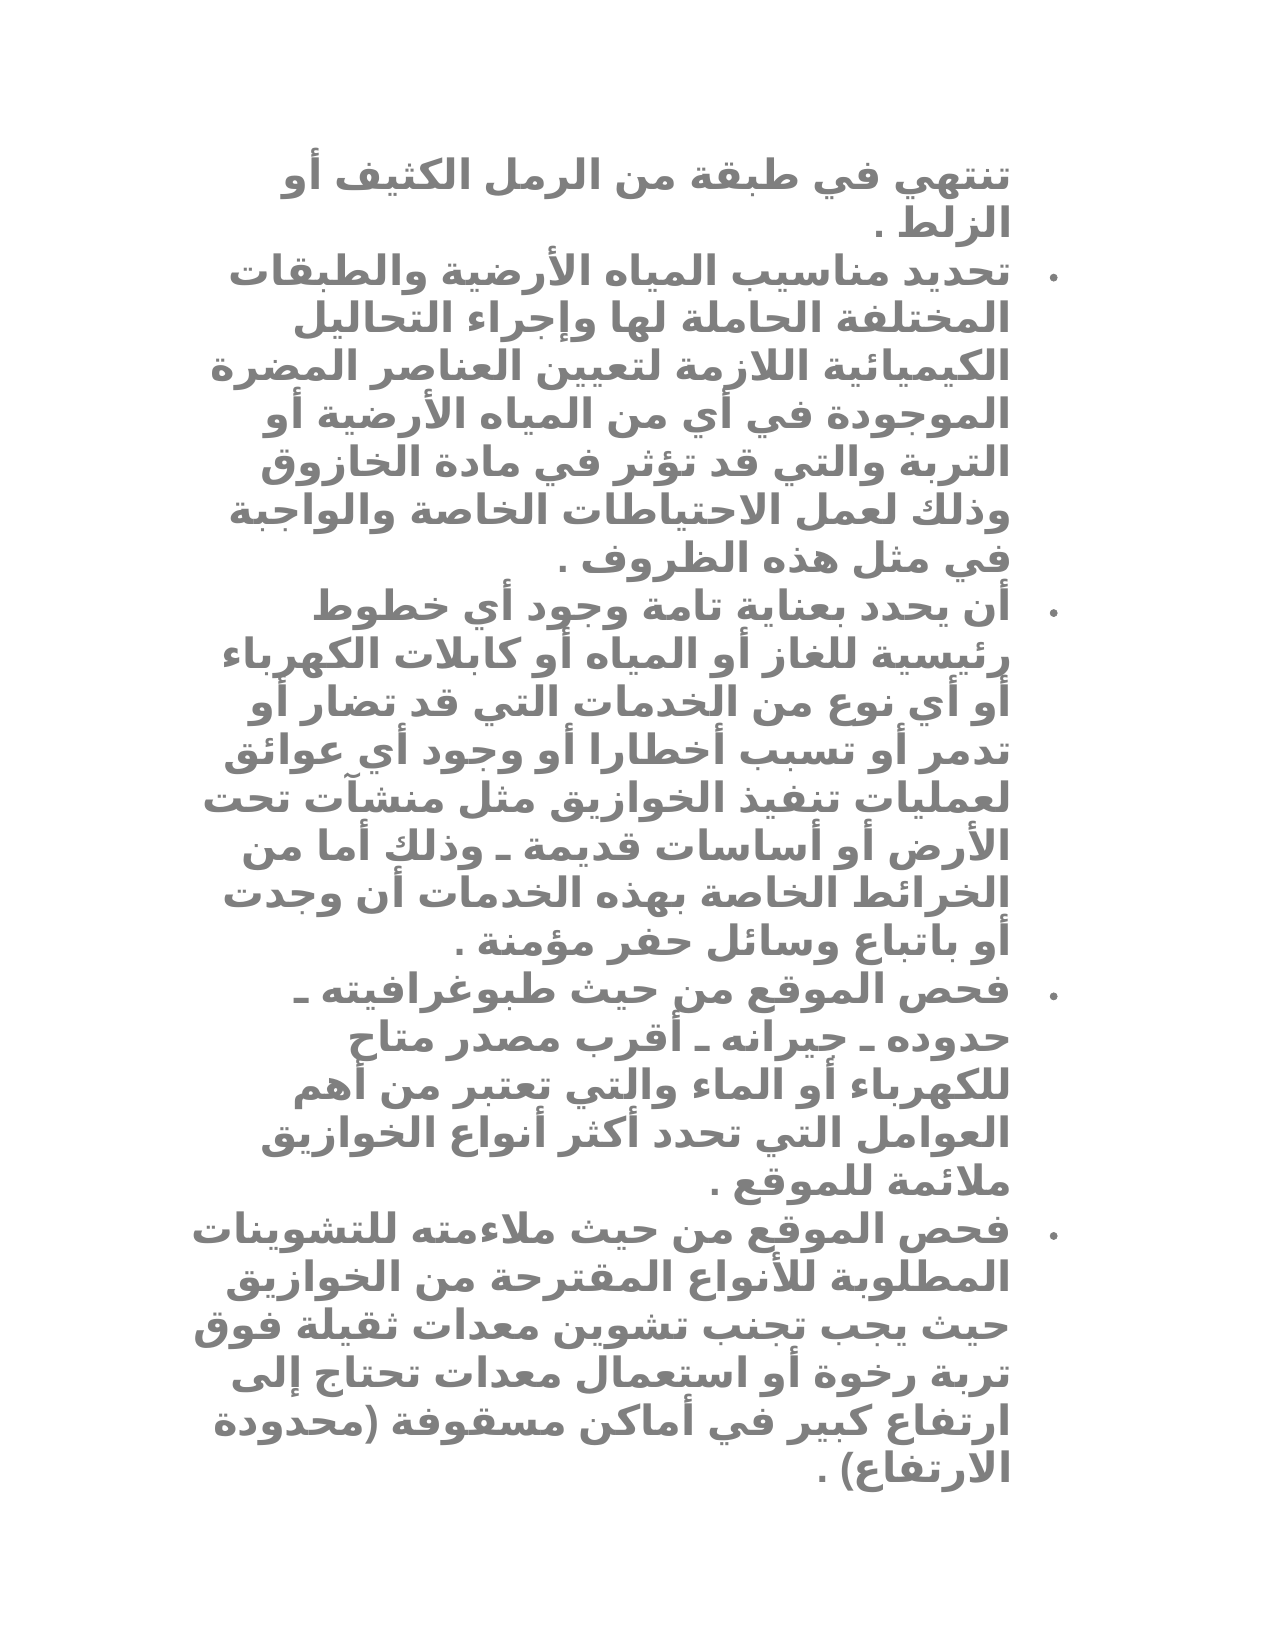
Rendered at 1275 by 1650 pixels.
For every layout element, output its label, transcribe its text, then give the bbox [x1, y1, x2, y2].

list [187, 150, 1050, 246]
list تحديد مناسيب المياه الأرضية والطبقات المختلفة الحاملة لها وإجراء التحاليل الكيميائية اللازمة لتعيين العناصر المضرة الموجودة في أي من المياه الأرضية أو التربة والتي قد تؤثر في مادة الخازوق وذلك لعمل الاحتياطات الخاصة والواجبة في مثل هذه الظروف . [187, 496, 1050, 831]
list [187, 1273, 1050, 1417]
list يجب تعيين حدود الطبقات المتتالية بدقة كافية في حالة خوازيق الإرتكاز التي تنتهي في طبقة من الرمل الكثيف أو الزلط . [187, 275, 1050, 467]
list أن يحدد بعناية تامة وجود أي خطوط رئيسية للغاز أو المياه أو كابلات الكهرباء أو أي نوع من الخدمات التي قد تضار أو تدمر أو تسبب أخطارا أو وجود أي عوائق لعمليات تنفيذ الخوازيق مثل منشآت تحت الأرض أو أساسات قديمة ـ وذلك أما من الخرائط الخاصة بهذه الخدمات أن وجدت أو باتباع وسائل حفر مؤمنة . [187, 860, 1050, 1244]
